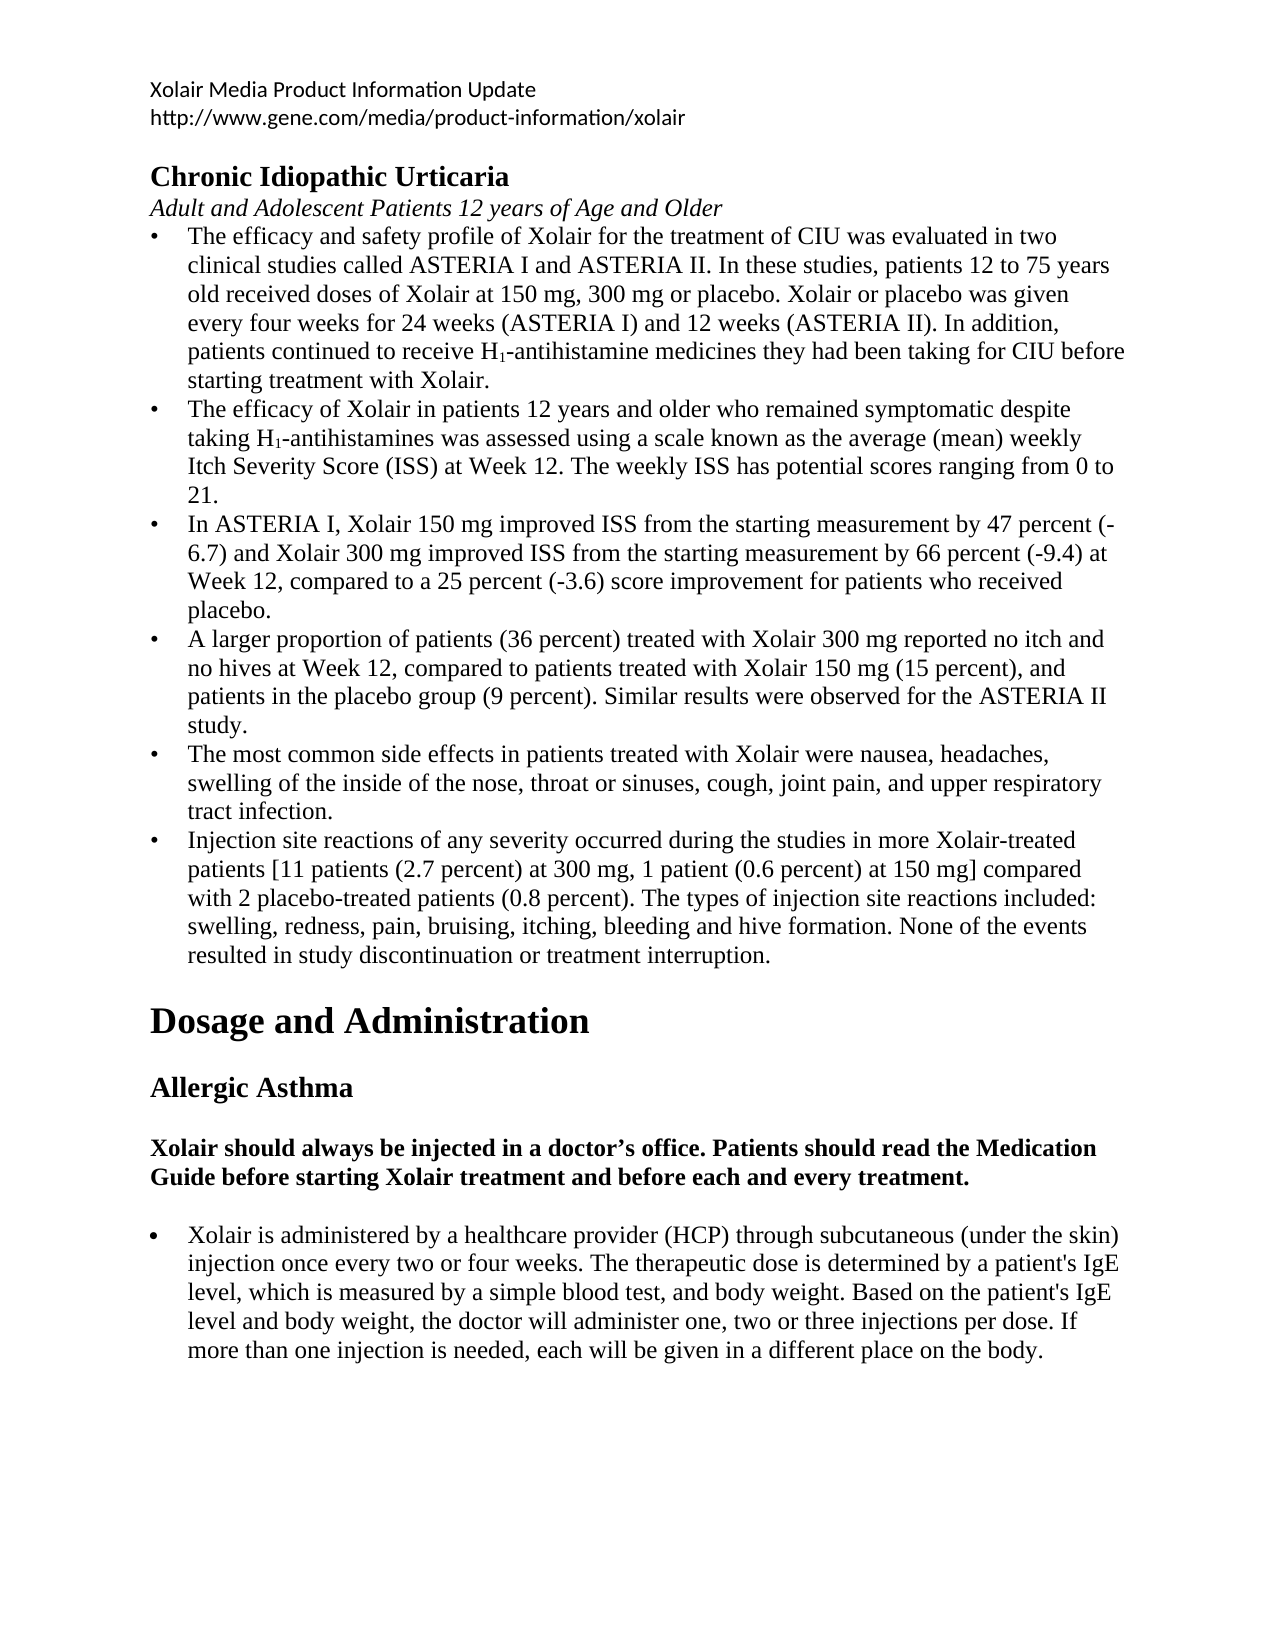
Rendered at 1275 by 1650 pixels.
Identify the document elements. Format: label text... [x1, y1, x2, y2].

list The efficacy and safety profile of Xolair for the treatment of CIU was evaluated in two clinical studies called ASTERIA I and ASTERIA II. In these studies, patients 12 to 75 years old received doses of Xolair at 150 mg, 300 mg or placebo. Xolair or placebo was given every four weeks for 24 weeks (ASTERIA I) and 12 weeks (ASTERIA II). In addition, patients continued to receive H1-antihistamine medicines they had been taking for CIU before starting treatment with Xolair. [150, 221, 1125, 394]
text Xolair should always be injected in a doctor’s office. Patients should read the Medication Guide before starting Xolair treatment and before each and every treatment. [150, 1133, 1125, 1191]
list In ASTERIA I, Xolair 150 mg improved ISS from the starting measurement by 47 percent (-6.7) and Xolair 300 mg improved ISS from the starting measurement by 66 percent (-9.4) at Week 12, compared to a 25 percent (-3.6) score improvement for patients who received placebo. [150, 509, 1125, 624]
text Allergic Asthma [150, 1070, 1125, 1104]
list Injection site reactions of any severity occurred during the studies in more Xolair-treated patients [11 patients (2.7 percent) at 300 mg, 1 patient (0.6 percent) at 150 mg] compared with 2 placebo-treated patients (0.8 percent). The types of injection site reactions included: swelling, redness, pain, bruising, itching, bleeding and hive formation. None of the events resulted in study discontinuation or treatment interruption. [150, 825, 1125, 969]
list The most common side effects in patients treated with Xolair were nausea, headaches, swelling of the inside of the nose, throat or sinuses, cough, joint pain, and upper respiratory tract infection. [150, 739, 1125, 825]
list A larger proportion of patients (36 percent) treated with Xolair 300 mg reported no itch and no hives at Week 12, compared to patients treated with Xolair 150 mg (15 percent), and patients in the placebo group (9 percent). Similar results were observed for the ASTERIA II study. [150, 624, 1125, 739]
text Chronic Idiopathic Urticaria [150, 159, 1125, 193]
list Xolair is administered by a healthcare provider (HCP) through subcutaneous (under the skin) injection once every two or four weeks. The therapeutic dose is determined by a patient's IgE level, which is measured by a simple blood test, and body weight. Based on the patient's IgE level and body weight, the doctor will administer one, two or three injections per dose. If more than one injection is needed, each will be given in a different place on the body. [150, 1220, 1125, 1363]
list The efficacy of Xolair in patients 12 years and older who remained symptomatic despite taking H1-antihistamines was assessed using a scale known as the average (mean) weekly Itch Severity Score (ISS) at Week 12. The weekly ISS has potential scores ranging from 0 to 21. [150, 394, 1125, 509]
text Adult and Adolescent Patients 12 years of Age and Older [150, 193, 1125, 221]
text Dosage and Administration [150, 998, 1125, 1041]
